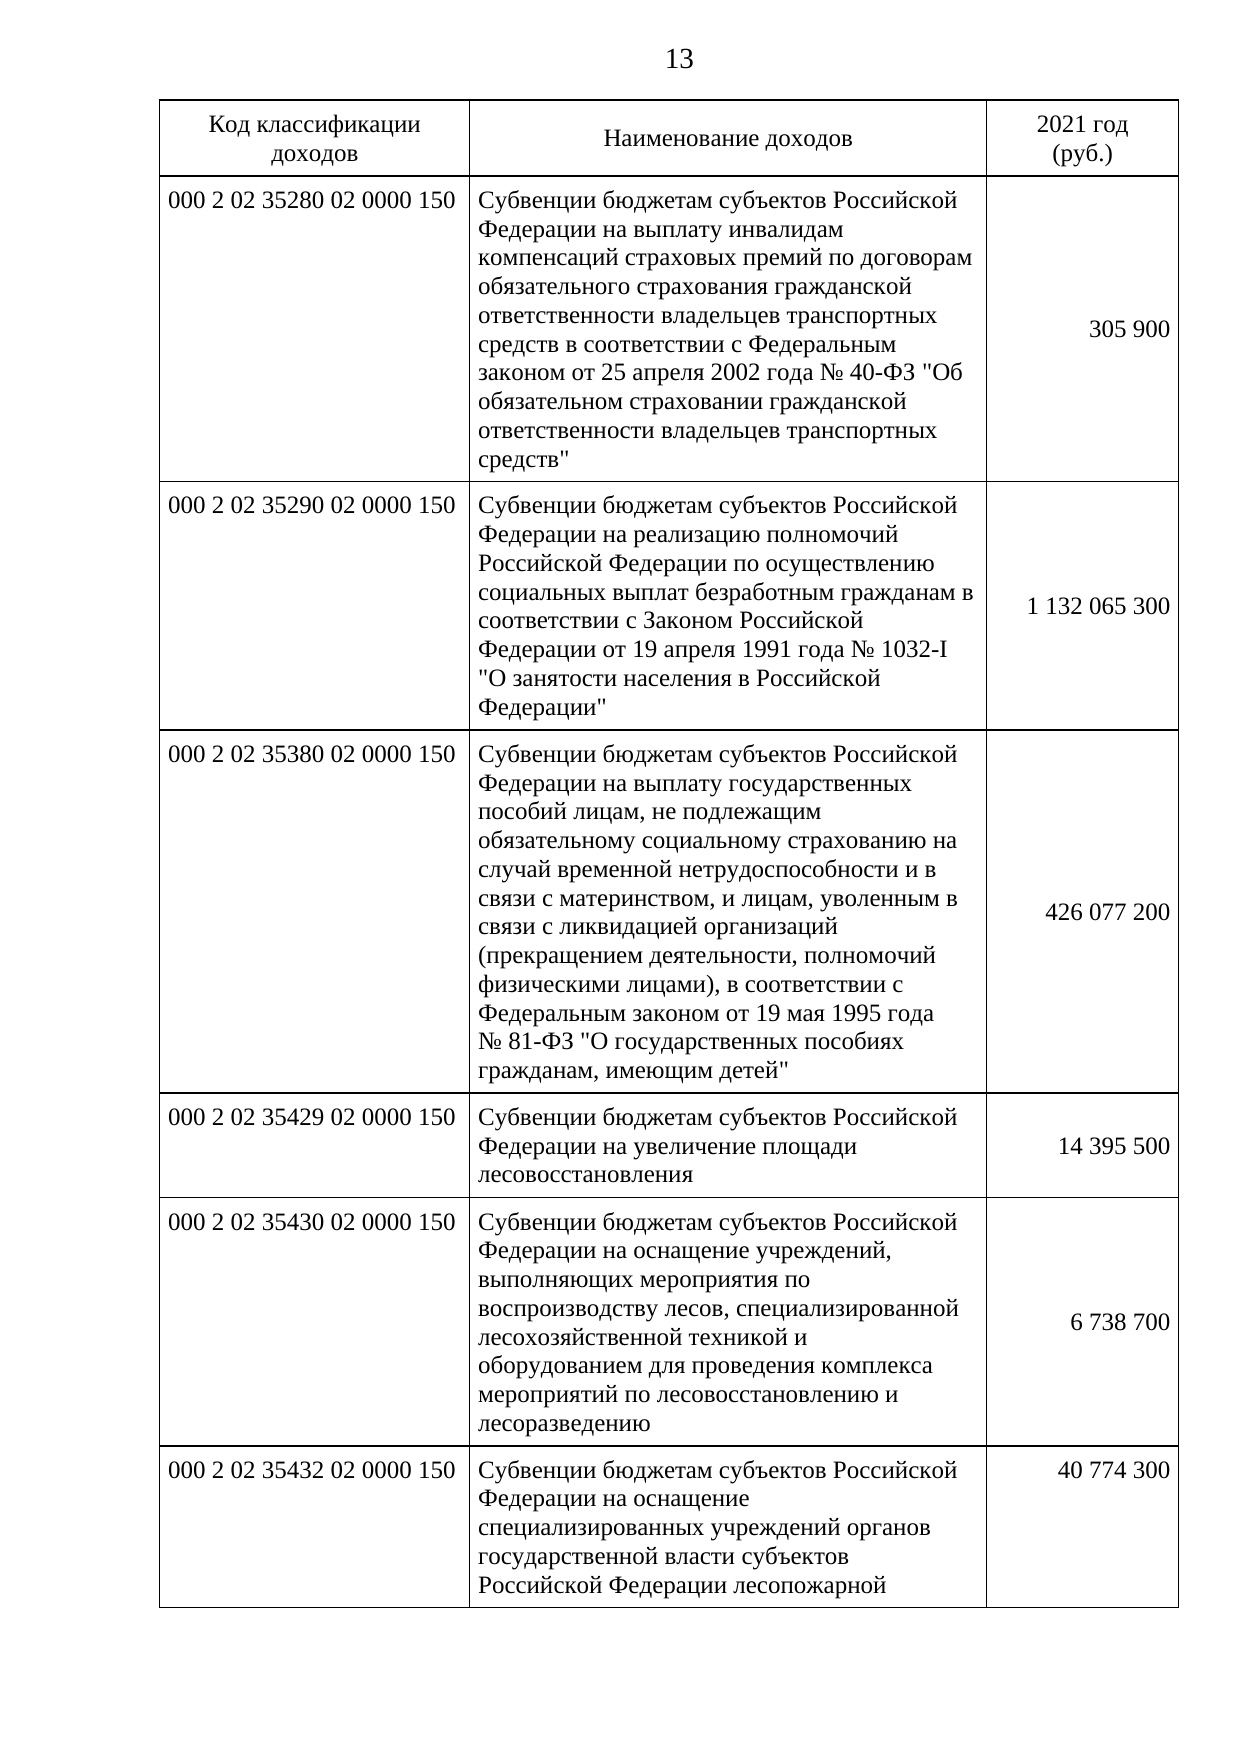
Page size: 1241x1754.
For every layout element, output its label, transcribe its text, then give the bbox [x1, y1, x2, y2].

table_cell 000 2 02 35432 02 0000 150 [160, 1447, 469, 1607]
table_header Наименование доходов [470, 101, 986, 175]
table_cell 000 2 02 35280 02 0000 150 [160, 177, 469, 481]
table_header 2021 год (руб.) [987, 101, 1178, 175]
table_cell 000 2 02 35430 02 0000 150 [160, 1198, 469, 1445]
table_cell 426 077 200 [987, 731, 1178, 1092]
table_cell Субвенции бюджетам субъектов Российской Федерации на увеличение площади лесовосстановления [470, 1094, 986, 1197]
table_cell Субвенции бюджетам субъектов Российской Федерации на выплату инвалидам компенсаций страховых премий по договорам обязательного страхования гражданской ответственности владельцев транспортных средств в соответствии с Федеральным законом от 25 апреля 2002 года № 40-ФЗ "Об обязательном страховании гражданской ответственности владельцев транспортных средств" [470, 177, 986, 481]
table_cell 000 2 02 35290 02 0000 150 [160, 482, 469, 729]
table_cell Субвенции бюджетам субъектов Российской Федерации на выплату государственных пособий лицам, не подлежащим обязательному социальному страхованию на случай временной нетрудоспособности и в связи с материнством, и лицам, уволенным в связи с ликвидацией организаций (прекращением деятельности, полномочий физическими лицами), в соответствии с Федеральным законом от 19 мая 1995 года № 81-ФЗ "О государственных пособиях гражданам, имеющим детей" [470, 731, 986, 1092]
table_header Код классификации доходов [160, 101, 469, 175]
table_cell 40 774 300 [987, 1447, 1178, 1607]
table_cell 305 900 [987, 177, 1178, 481]
table_cell 000 2 02 35380 02 0000 150 [160, 731, 469, 1092]
table_cell 1 132 065 300 [987, 482, 1178, 729]
table_cell Субвенции бюджетам субъектов Российской Федерации на оснащение учреждений, выполняющих мероприятия по воспроизводству лесов, специализированной лесохозяйственной техникой и оборудованием для проведения комплекса мероприятий по лесовосстановлению и лесоразведению [470, 1198, 986, 1445]
table_cell Субвенции бюджетам субъектов Российской Федерации на реализацию полномочий Российской Федерации по осуществлению социальных выплат безработным гражданам в соответствии с Законом Российской Федерации от 19 апреля 1991 года № 1032-I "О занятости населения в Российской Федерации" [470, 482, 986, 729]
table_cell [470, 1447, 986, 1607]
table_cell 6 738 700 [987, 1198, 1178, 1445]
table_cell 14 395 500 [987, 1094, 1178, 1197]
table_cell 000 2 02 35429 02 0000 150 [160, 1094, 469, 1197]
